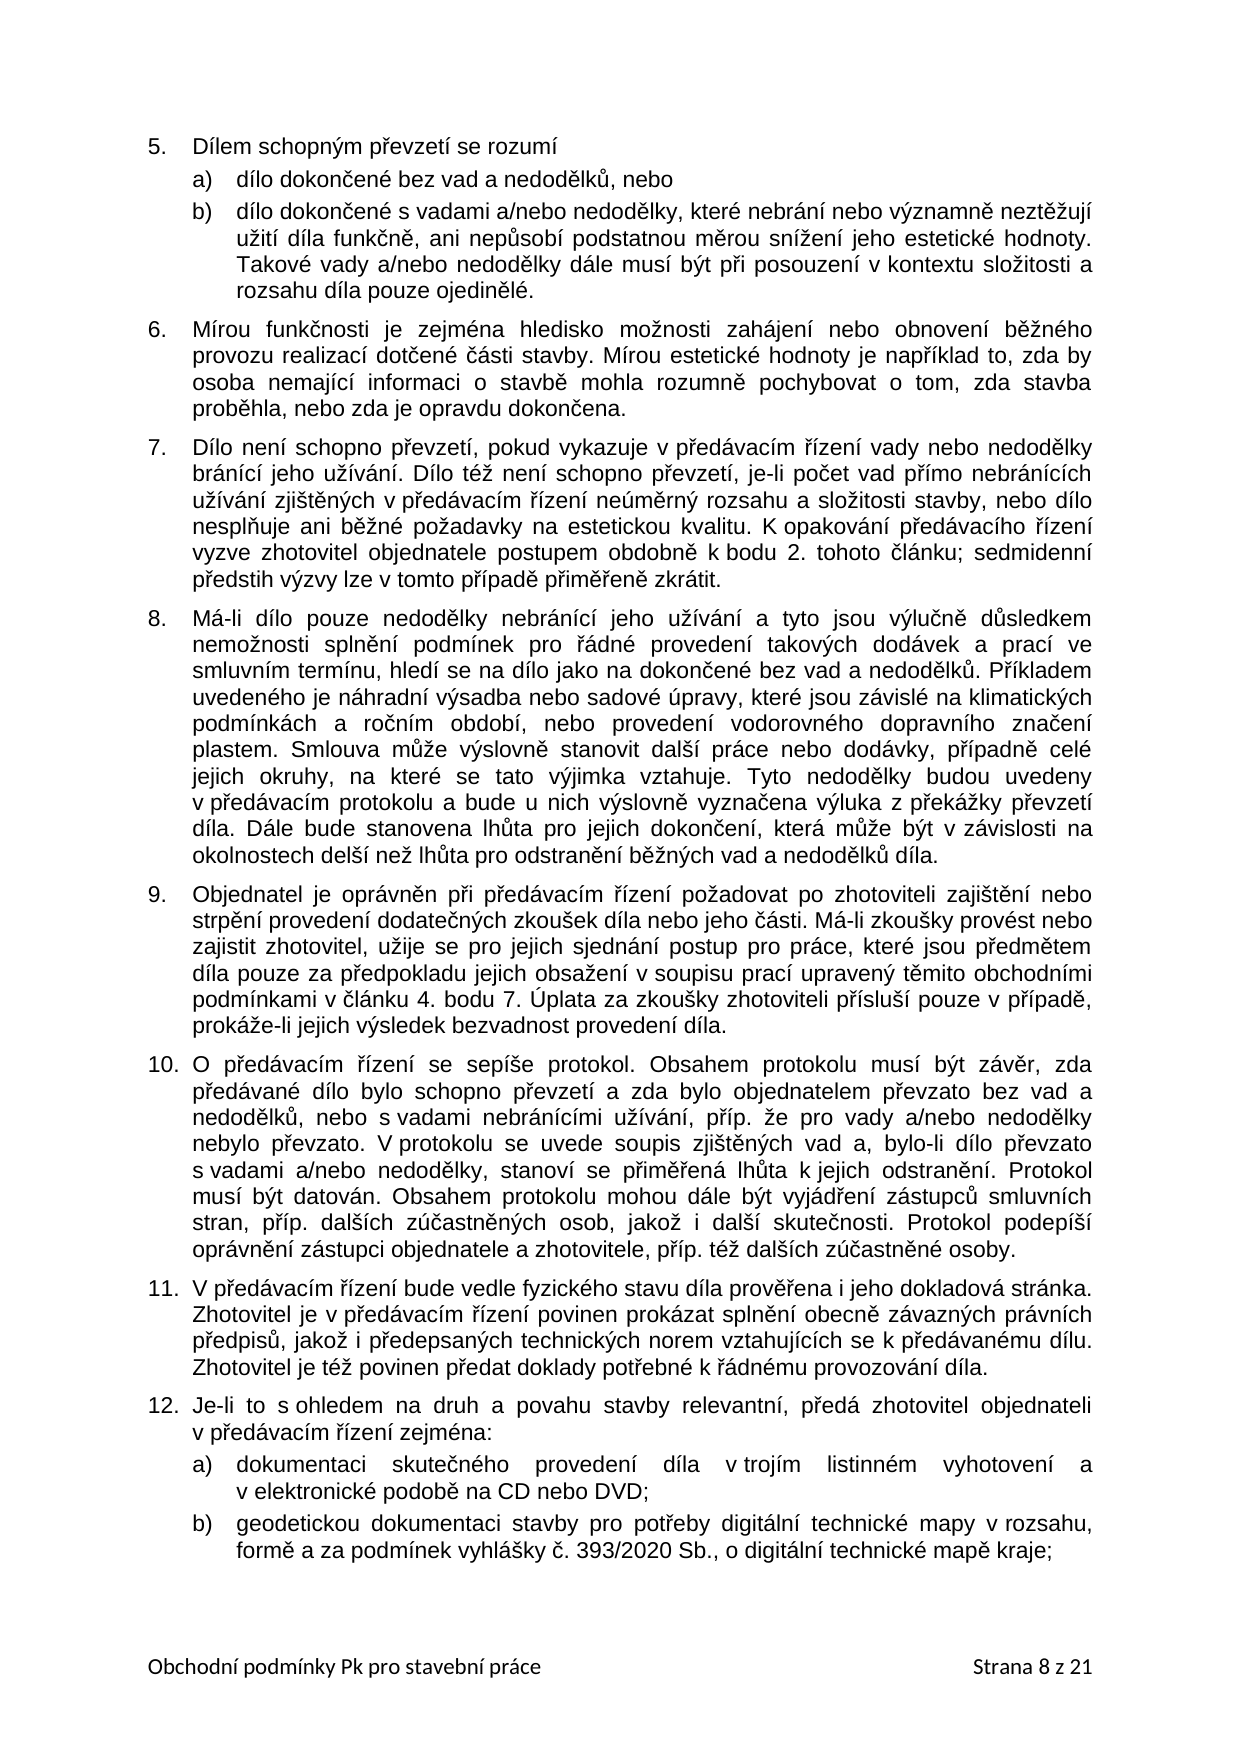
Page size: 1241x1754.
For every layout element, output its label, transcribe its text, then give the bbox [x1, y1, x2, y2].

text a) dílo dokončené bez vad a nedodělků, nebo [192, 166, 1093, 192]
text 10. O předávacím řízení se sepíše protokol. Obsahem protokolu musí být závěr, zda předávané dílo bylo schopno převzetí a zda bylo objednatelem převzato bez vad a nedodělků, nebo s vadami nebránícími užívání, příp. že pro vady a/nebo nedodělky nebylo převzato. V protokolu se uvede soupis zjištěných vad a, bylo-li dílo převzato s vadami a/nebo nedodělky, stanoví se přiměřená lhůta k jejich odstranění. Protokol musí být datován. Obsahem protokolu mohou dále být vyjádření zástupců smluvních stran, příp. dalších zúčastněných osob, jakož i další skutečnosti. Protokol podepíší oprávnění zástupci objednatele a zhotovitele, příp. též dalších zúčastněné osoby. [148, 1051, 1093, 1262]
text 6. Mírou funkčnosti je zejména hledisko možnosti zahájení nebo obnovení běžného provozu realizací dotčené části stavby. Mírou estetické hodnoty je například to, zda by osoba nemající informaci o stavbě mohla rozumně pochybovat o tom, zda stavba proběhla, nebo zda je opravdu dokončena. [148, 316, 1093, 421]
text 11. V předávacím řízení bude vedle fyzického stavu díla prověřena i jeho dokladová stránka. Zhotovitel je v předávacím řízení povinen prokázat splnění obecně závazných právních předpisů, jakož i předepsaných technických norem vztahujících se k předávanému dílu. Zhotovitel je též povinen předat doklady potřebné k řádnému provozování díla. [148, 1274, 1093, 1380]
text 9. Objednatel je oprávněn při předávacím řízení požadovat po zhotoviteli zajištění nebo strpění provedení dodatečných zkoušek díla nebo jeho části. Má-li zkoušky provést nebo zajistit zhotovitel, užije se pro jejich sjednání postup pro práce, které jsou předmětem díla pouze za předpokladu jejich obsažení v soupisu prací upravený těmito obchodními podmínkami v článku 4. bodu 7. Úplata za zkoušky zhotoviteli přísluší pouze v případě, prokáže-li jejich výsledek bezvadnost provedení díla. [148, 881, 1093, 1039]
text 5. Dílem schopným převzetí se rozumí [148, 133, 1093, 159]
text 8. Má-li dílo pouze nedodělky nebránící jeho užívání a tyto jsou výlučně důsledkem nemožnosti splnění podmínek pro řádné provedení takových dodávek a prací ve smluvním termínu, hledí se na dílo jako na dokončené bez vad a nedodělků. Příkladem uvedeného je náhradní výsadba nebo sadové úpravy, které jsou závislé na klimatických podmínkách a ročním období, nebo provedení vodorovného dopravního značení plastem. Smlouva může výslovně stanovit další práce nebo dodávky, případně celé jejich okruhy, na které se tato výjimka vztahuje. Tyto nedodělky budou uvedeny v předávacím protokolu a bude u nich výslovně vyznačena výluka z překážky převzetí díla. Dále bude stanovena lhůta pro jejich dokončení, která může být v závislosti na okolnostech delší než lhůta pro odstranění běžných vad a nedodělků díla. [148, 604, 1093, 868]
text b) geodetickou dokumentaci stavby pro potřeby digitální technické mapy v rozsahu, formě a za podmínek vyhlášky č. 393/2020 Sb., o digitální technické mapě kraje; [192, 1510, 1093, 1563]
text a) dokumentaci skutečného provedení díla v trojím listinném vyhotovení a v elektronické podobě na CD nebo DVD; [192, 1451, 1093, 1504]
text 12. Je-li to s ohledem na druh a povahu stavby relevantní, předá zhotovitel objednateli v předávacím řízení zejména: [148, 1392, 1093, 1445]
text b) dílo dokončené s vadami a/nebo nedodělky, které nebrání nebo významně neztěžují užití díla funkčně, ani nepůsobí podstatnou měrou snížení jeho estetické hodnoty. Takové vady a/nebo nedodělky dále musí být při posouzení v kontextu složitosti a rozsahu díla pouze ojedinělé. [192, 198, 1093, 303]
text 7. Dílo není schopno převzetí, pokud vykazuje v předávacím řízení vady nebo nedodělky bránící jeho užívání. Dílo též není schopno převzetí, je-li počet vad přímo nebránících užívání zjištěných v předávacím řízení neúměrný rozsahu a složitosti stavby, nebo dílo nesplňuje ani běžné požadavky na estetickou kvalitu. K opakování předávacího řízení vyzve zhotovitel objednatele postupem obdobně k bodu 2. tohoto článku; sedmidenní předstih výzvy lze v tomto případě přiměřeně zkrátit. [148, 434, 1093, 592]
